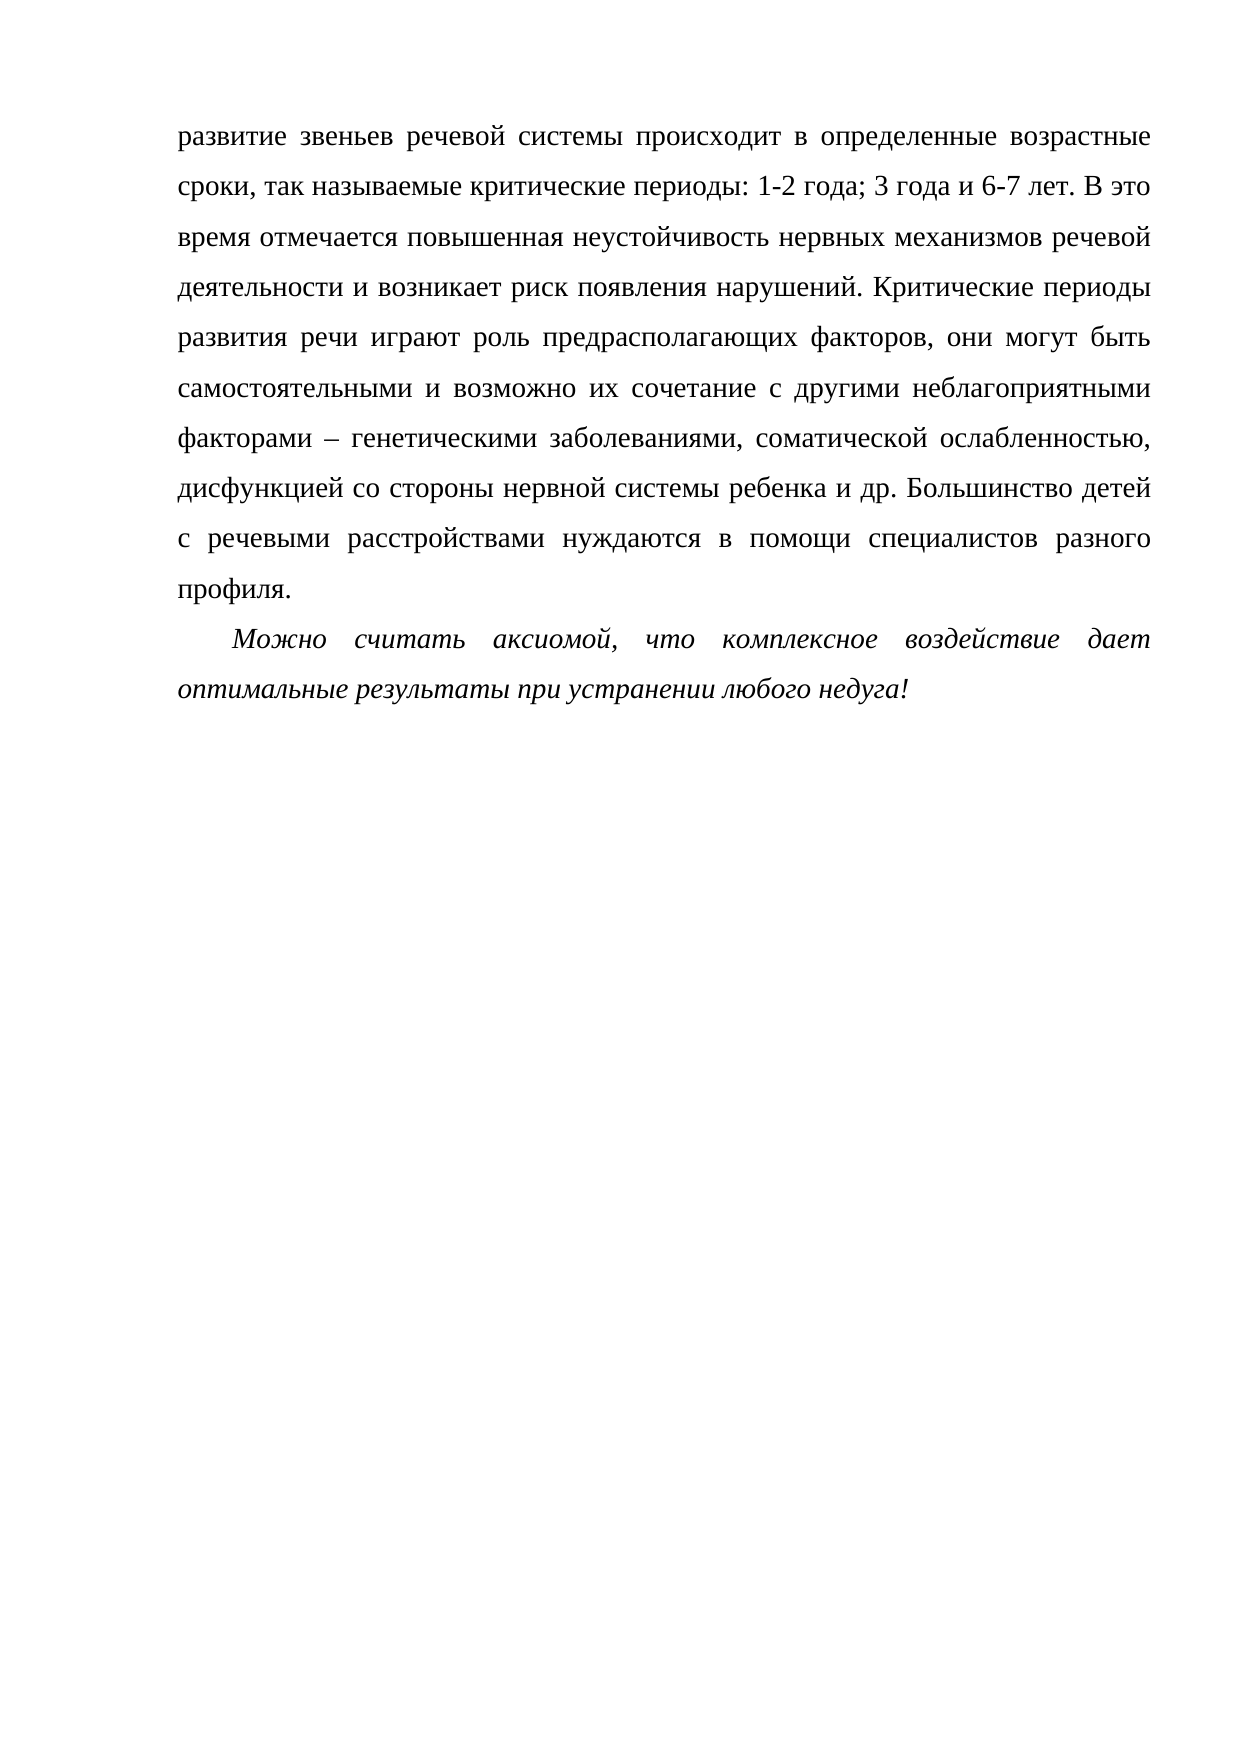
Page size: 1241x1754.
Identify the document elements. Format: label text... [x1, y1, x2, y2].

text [177, 118, 1152, 604]
text Можно считать аксиомой, что комплексное воздействие дает оптимальные результаты при устранении любого недуга! [177, 621, 1152, 705]
